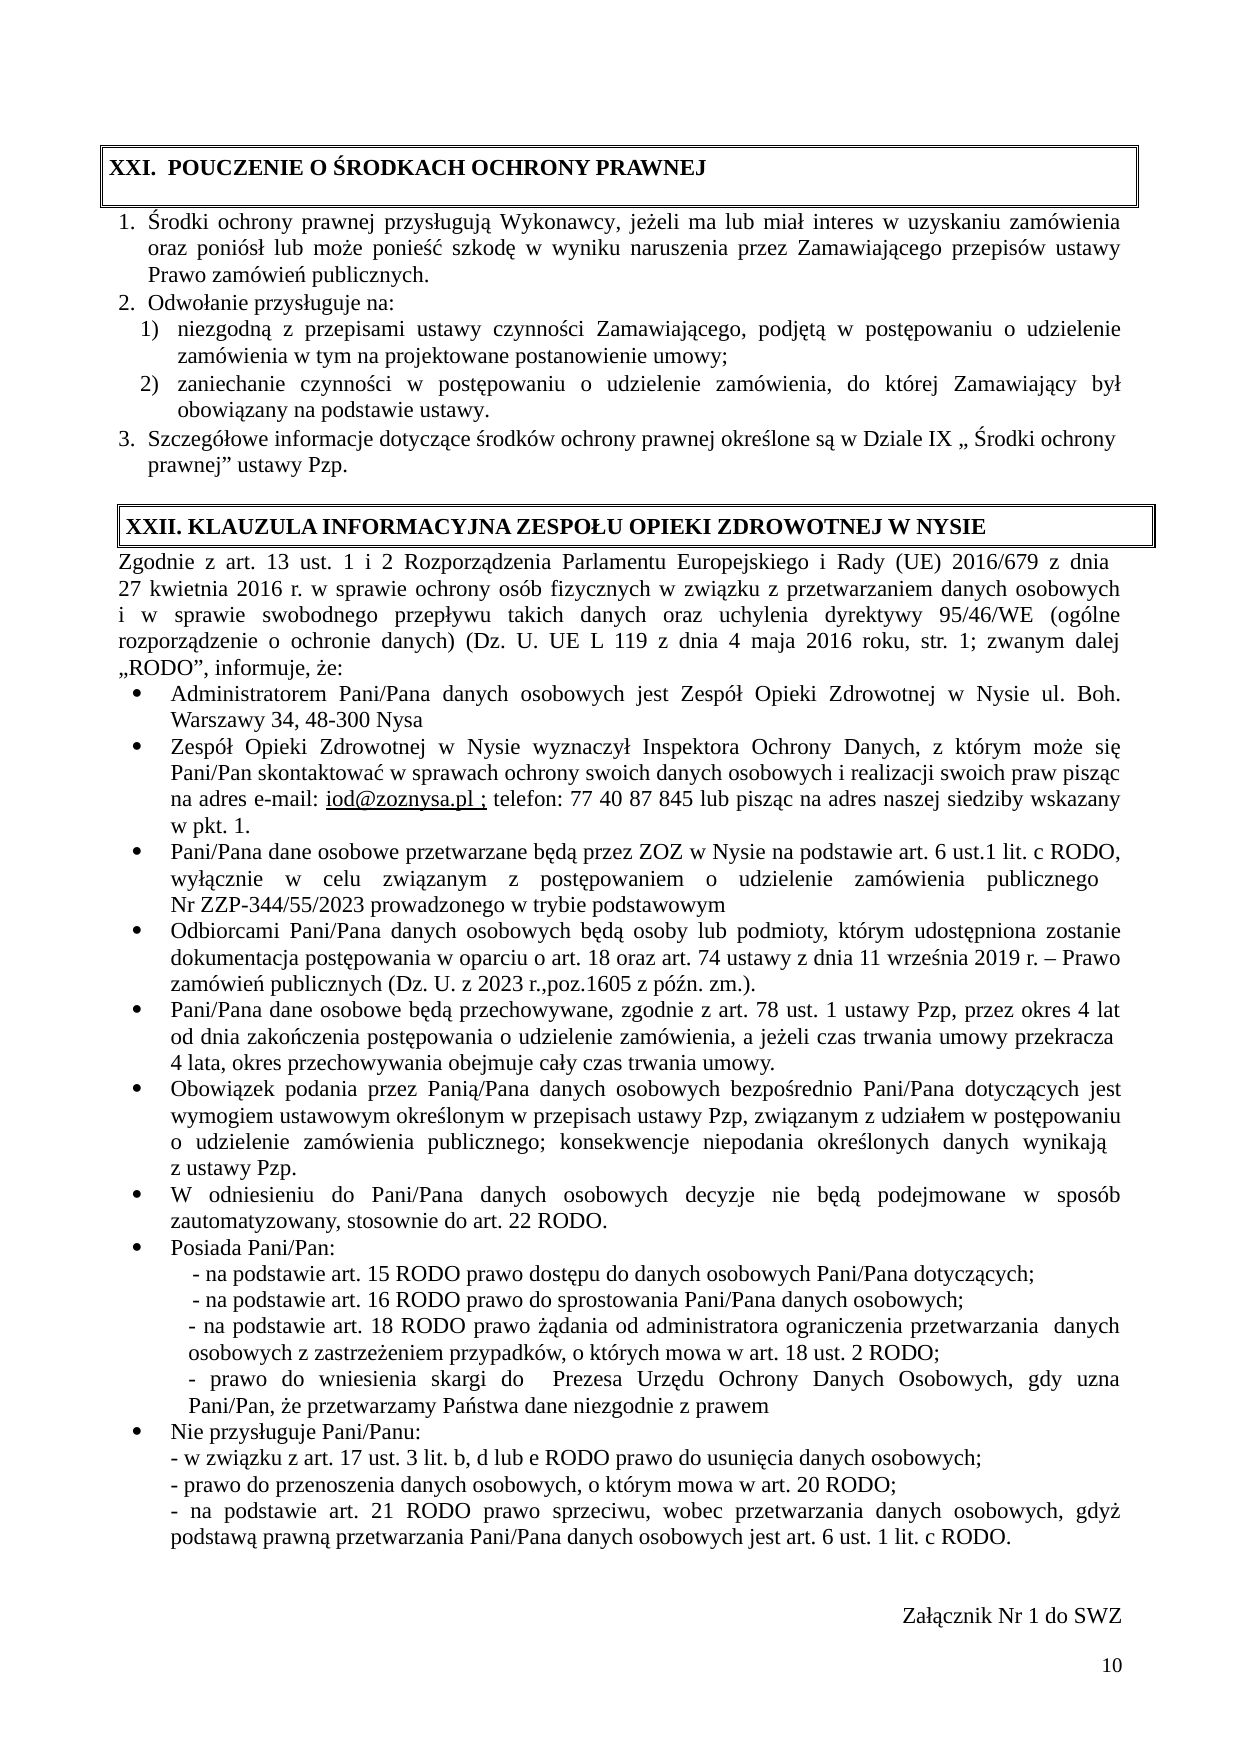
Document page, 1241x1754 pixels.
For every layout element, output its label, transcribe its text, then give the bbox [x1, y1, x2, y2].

text - w związku z art. 17 ust. 3 lit. b, d lub e RODO prawo do usunięcia danych osobowych; [170, 1444, 1122, 1471]
list Administratorem Pani/Pana danych osobowych jest Zespół Opieki Zdrowotnej w Nysie ul. Boh. Warszawy 34, 48-300 Nysa [133, 680, 1122, 733]
table_header XXII. KLAUZULA INFORMACYJNA ZESPOŁU OPIEKI ZDROWOTNEJ W NYSIE [120, 507, 1152, 545]
list Odbiorcami Pani/Pana danych osobowych będą osoby lub podmioty, którym udostępniona zostanie dokumentacja postępowania w oparciu o art. 18 oraz art. 74 ustawy z dnia 11 września 2019 r. – Prawo zamówień publicznych (Dz. U. z 2023 r.,poz.1605 z późn. zm.). [133, 917, 1122, 996]
text - prawo do przenoszenia danych osobowych, o którym mowa w art. 20 RODO; [170, 1471, 1122, 1497]
list Pani/Pana dane osobowe będą przechowywane, zgodnie z art. 78 ust. 1 ustawy Pzp, przez okres 4 lat od dnia zakończenia postępowania o udzielenie zamówienia, a jeżeli czas trwania umowy przekracza 4 lata, okres przechowywania obejmuje cały czas trwania umowy. [133, 996, 1122, 1075]
list Zespół Opieki Zdrowotnej w Nysie wyznaczył Inspektora Ochrony Danych, z którym może się Pani/Pan skontaktować w sprawach ochrony swoich danych osobowych i realizacji swoich praw pisząc na adres e-mail: iod@zoznysa.pl ; telefon: 77 40 87 845 lub pisząc na adres naszej siedziby wskazany w pkt. 1. [133, 733, 1122, 838]
list Odwołanie przysługuje na: [118, 289, 1122, 315]
list Pani/Pana dane osobowe przetwarzane będą przez ZOZ w Nysie na podstawie art. 6 ust.1 lit. c RODO, wyłącznie w celu związanym z postępowaniem o udzielenie zamówienia publicznego Nr ZZP-344/55/2023 prowadzonego w trybie podstawowym [133, 838, 1122, 917]
list - prawo do wniesienia skargi do Prezesa Urzędu Ochrony Danych Osobowych, gdy uzna Pani/Pan, że przetwarzamy Państwa dane niezgodnie z prawem [188, 1365, 1122, 1418]
table_header XXI. POUCZENIE O ŚRODKACH OCHRONY PRAWNEJ [103, 148, 1136, 205]
list W odniesieniu do Pani/Pana danych osobowych decyzje nie będą podejmowane w sposób zautomatyzowany, stosownie do art. 22 RODO. [133, 1181, 1122, 1233]
text Zgodnie z art. 13 ust. 1 i 2 Rozporządzenia Parlamentu Europejskiego i Rady (UE) 2016/679 z dnia 27 kwietnia 2016 r. w sprawie ochrony osób fizycznych w związku z przetwarzaniem danych osobowych i w sprawie swobodnego przepływu takich danych oraz uchylenia dyrektywy 95/46/WE (ogólne rozporządzenie o ochronie danych) (Dz. U. UE L 119 z dnia 4 maja 2016 roku, str. 1; zwanym dalej „RODO”, informuje, że: [118, 548, 1122, 680]
list Posiada Pani/Pan: [133, 1233, 1122, 1260]
list - na podstawie art. 18 RODO prawo żądania od administratora ograniczenia przetwarzania danych osobowych z zastrzeżeniem przypadków, o których mowa w art. 18 ust. 2 RODO; [188, 1313, 1122, 1365]
text Załącznik Nr 1 do SWZ [118, 1602, 1122, 1629]
list Szczegółowe informacje dotyczące środków ochrony prawnej określone są w Dziale IX „ Środki ochrony prawnej” ustawy Pzp. [118, 425, 1122, 477]
list - na podstawie art. 16 RODO prawo do sprostowania Pani/Pana danych osobowych; [118, 1286, 1122, 1313]
list zaniechanie czynności w postępowaniu o udzielenie zamówienia, do której Zamawiający był obowiązany na podstawie ustawy. [140, 370, 1122, 423]
list Nie przysługuje Pani/Panu: [133, 1418, 1122, 1444]
text - na podstawie art. 21 RODO prawo sprzeciwu, wobec przetwarzania danych osobowych, gdyż podstawą prawną przetwarzania Pani/Pana danych osobowych jest art. 6 ust. 1 lit. c RODO. [170, 1497, 1122, 1550]
list - na podstawie art. 15 RODO prawo dostępu do danych osobowych Pani/Pana dotyczących; [118, 1260, 1122, 1286]
list Obowiązek podania przez Panią/Pana danych osobowych bezpośrednio Pani/Pana dotyczących jest wymogiem ustawowym określonym w przepisach ustawy Pzp, związanym z udziałem w postępowaniu o udzielenie zamówienia publicznego; konsekwencje niepodania określonych danych wynikają z ustawy Pzp. [133, 1075, 1122, 1181]
list niezgodną z przepisami ustawy czynności Zamawiającego, podjętą w postępowaniu o udzielenie zamówienia w tym na projektowane postanowienie umowy; [140, 315, 1122, 368]
list Środki ochrony prawnej przysługują Wykonawcy, jeżeli ma lub miał interes w uzyskaniu zamówienia oraz poniósł lub może ponieść szkodę w wyniku naruszenia przez Zamawiającego przepisów ustawy Prawo zamówień publicznych. [118, 208, 1122, 287]
